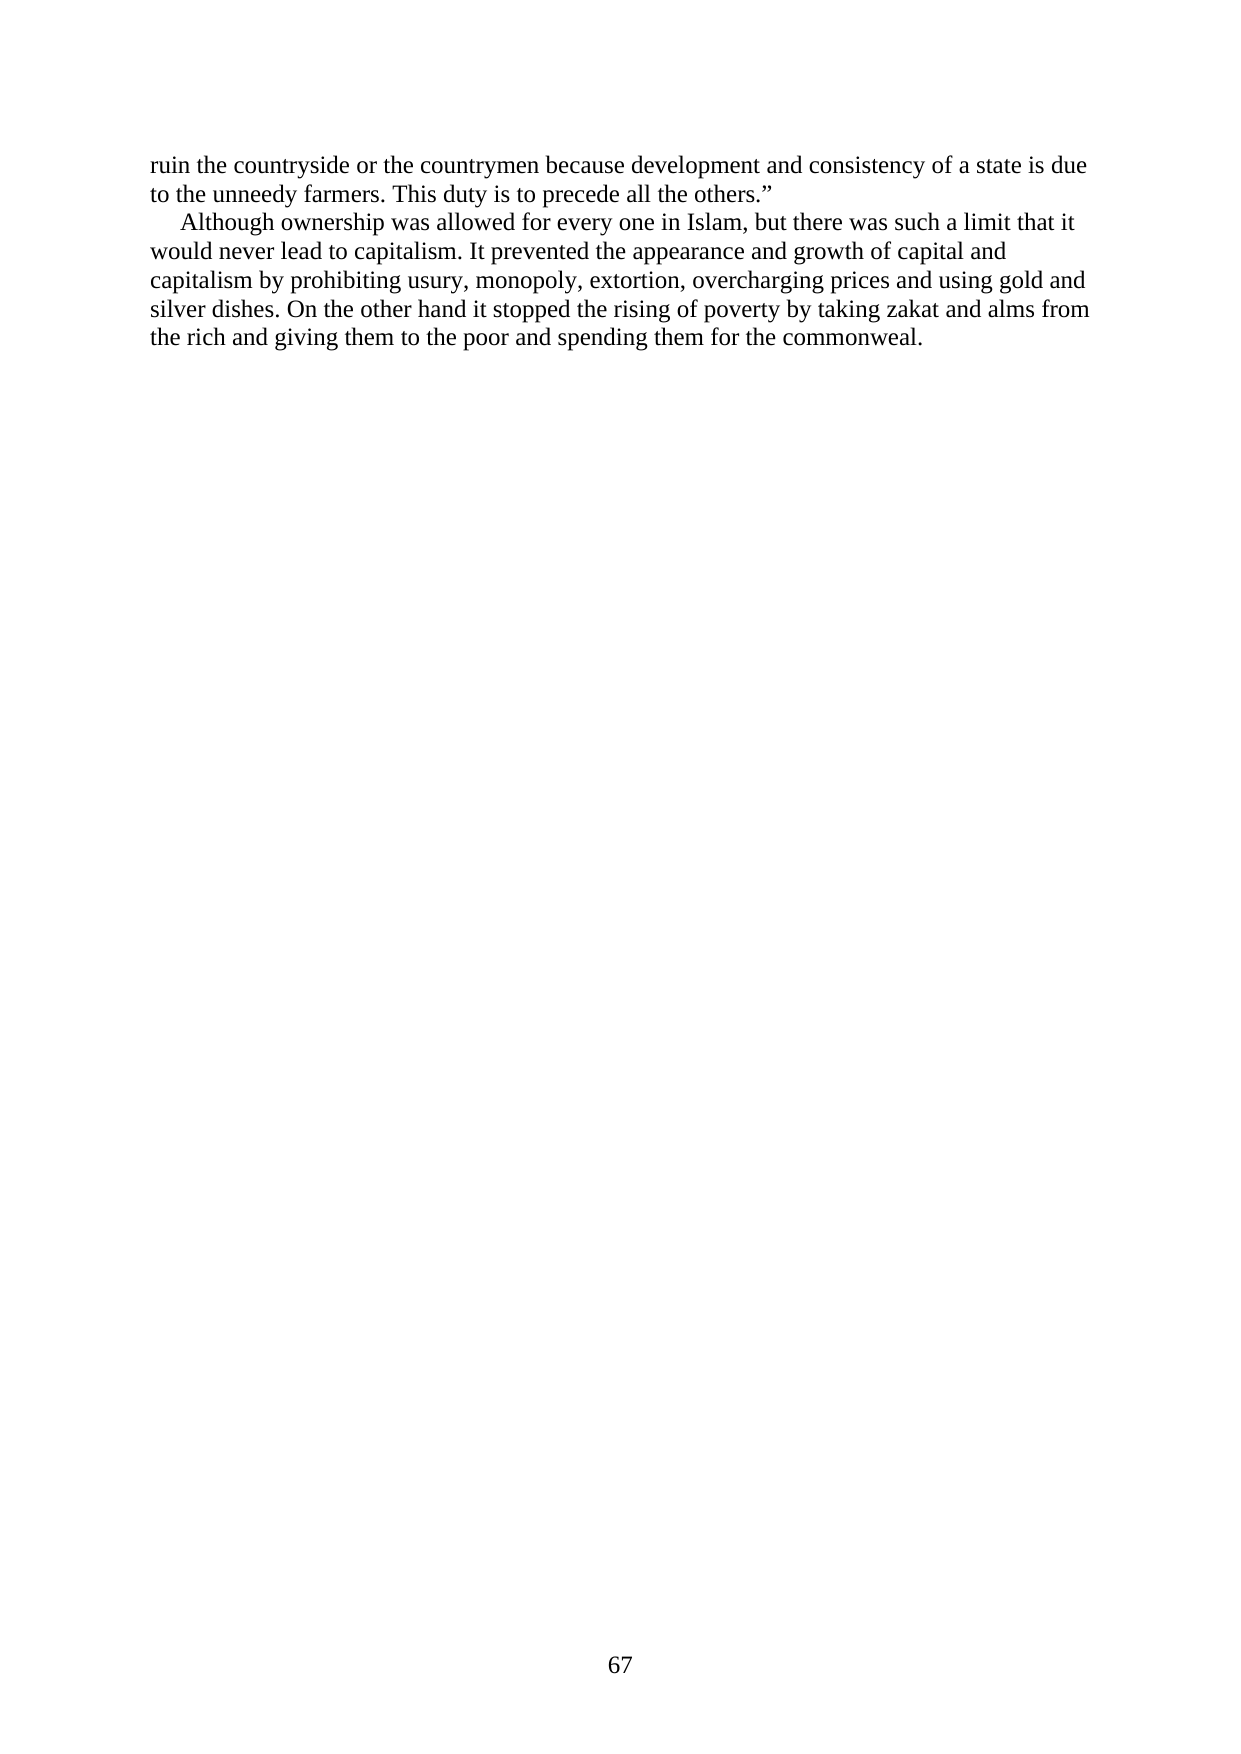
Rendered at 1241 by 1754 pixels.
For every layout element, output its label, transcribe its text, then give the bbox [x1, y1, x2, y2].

text Although ownership was allowed for every one in Islam, but there was such a limit that it would never lead to capitalism. It prevented the appearance and growth of capital and capitalism by prohibiting usury, monopoly, extortion, overcharging prices and using gold and silver dishes. On the other hand it stopped the rising of poverty by taking zakat and alms from the rich and giving them to the poor and spending them for the commonweal. [150, 207, 1090, 351]
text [150, 150, 1090, 207]
